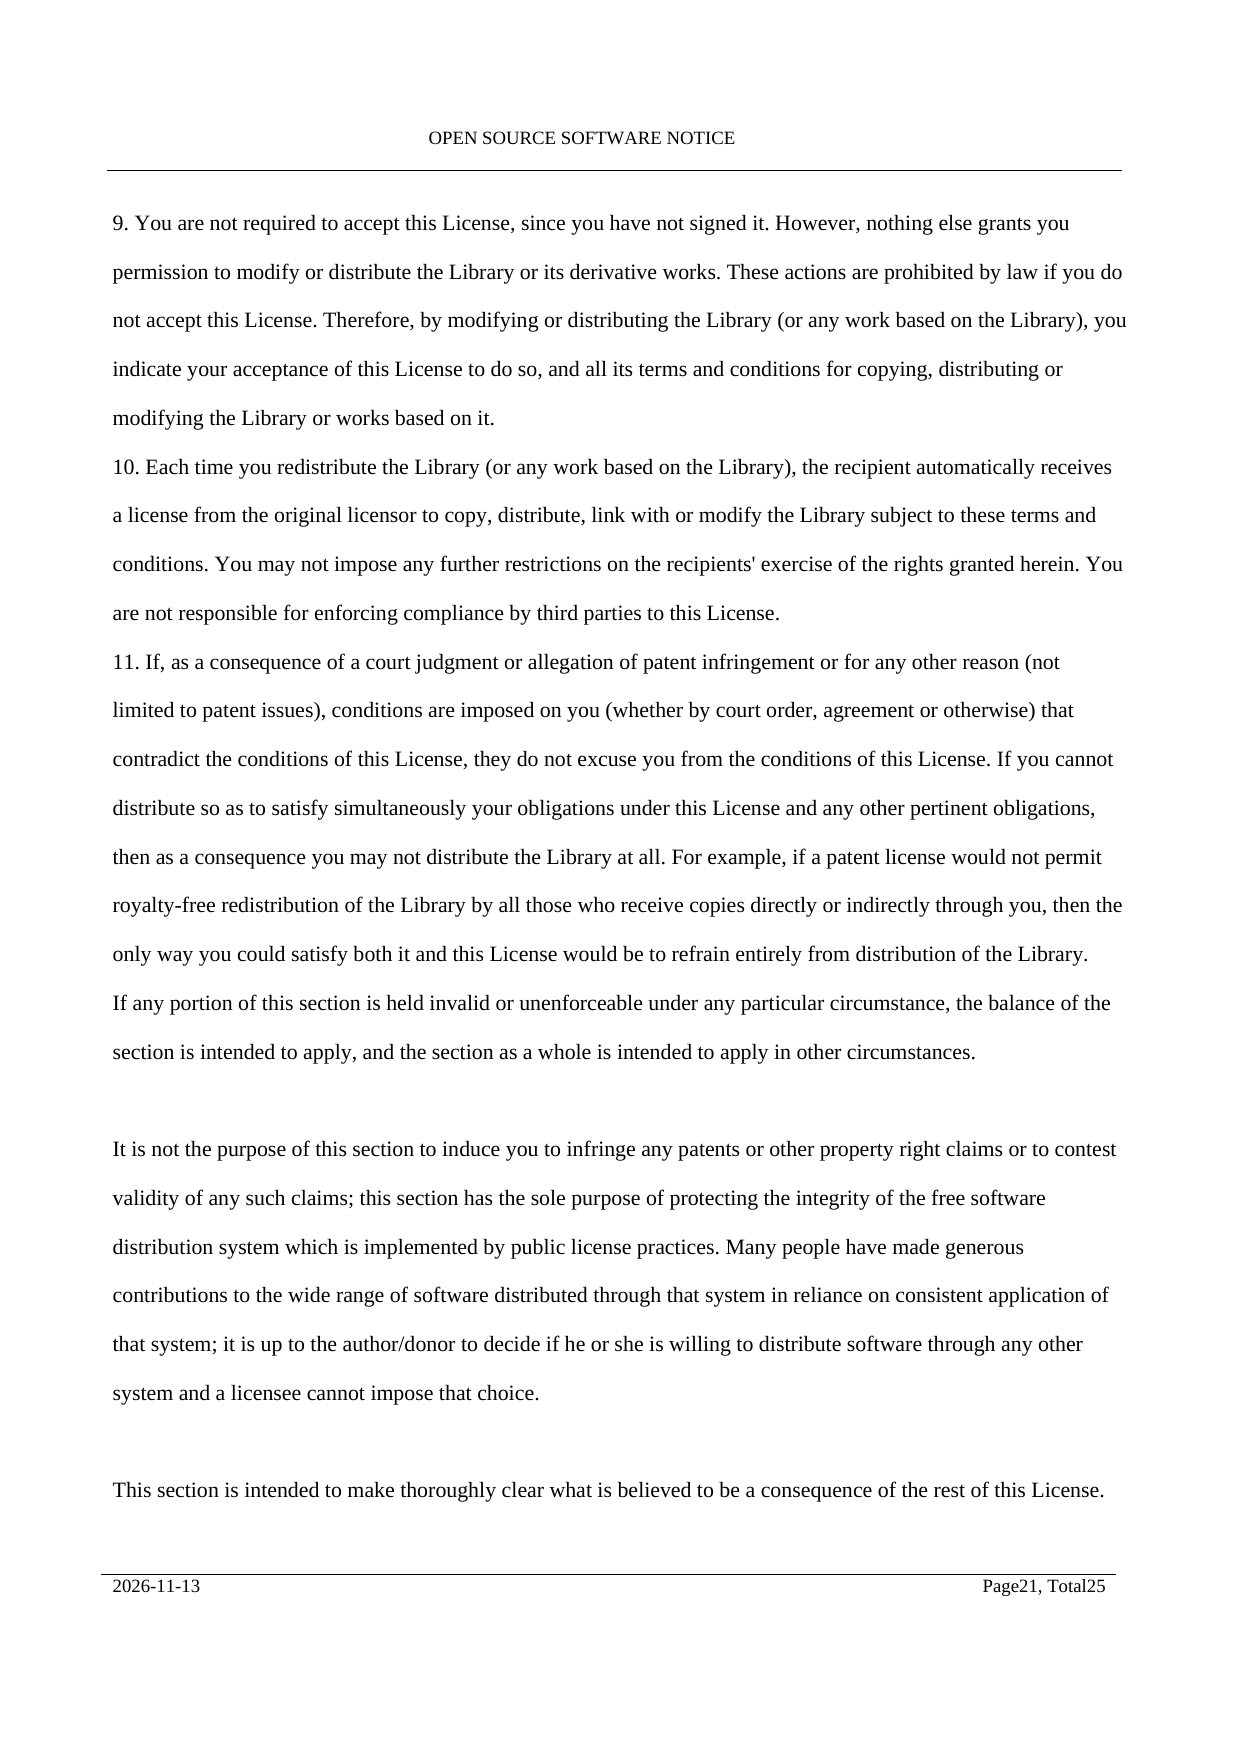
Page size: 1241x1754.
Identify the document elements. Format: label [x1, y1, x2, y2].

text [112, 206, 1128, 1506]
